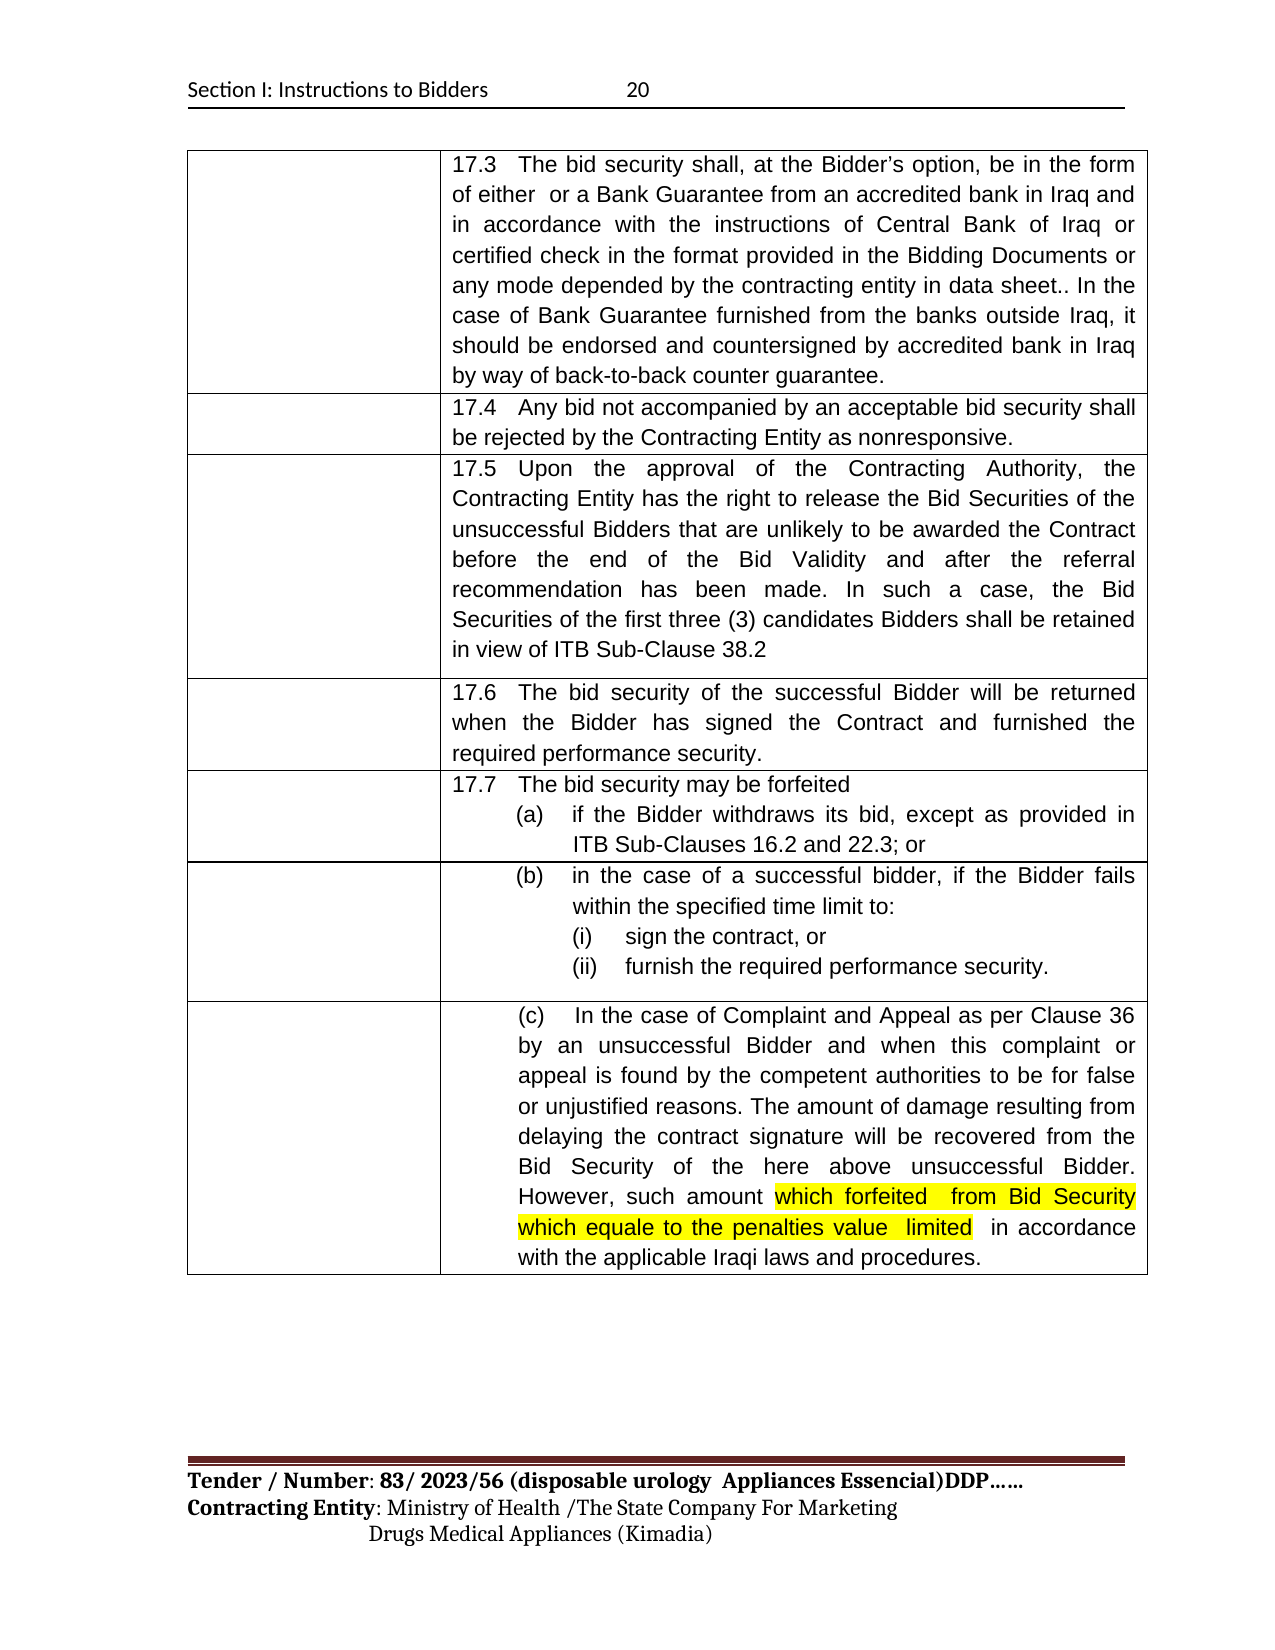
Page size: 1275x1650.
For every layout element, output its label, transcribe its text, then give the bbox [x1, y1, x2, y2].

table_cell 17.6 The bid security of the successful Bidder will be returned when the Bidder has signed the Contract and furnished the required performance security. [441, 679, 1147, 770]
table_cell [188, 679, 440, 770]
table_cell [188, 151, 440, 393]
table_cell [188, 863, 440, 1001]
table_cell (b) in the case of a successful bidder, if the Bidder fails within the specified time limit to: (i) sign the contract, or (ii) furnish the required performance security. [441, 863, 1147, 1001]
table_cell [188, 771, 440, 861]
table_cell [188, 1002, 440, 1274]
table_cell [188, 394, 440, 454]
table_cell 17.3 The bid security shall, at the Bidder’s option, be in the form of either or a Bank Guarantee from an accredited bank in Iraq and in accordance with the instructions of Central Bank of Iraq or certified check in the format provided in the Bidding Documents or any mode depended by the contracting entity in data sheet.. In the case of Bank Guarantee furnished from the banks outside Iraq, it should be endorsed and countersigned by accredited bank in Iraq by way of back-to-back counter guarantee. [441, 151, 1147, 393]
table_cell (c) In the case of Complaint and Appeal as per Clause 36 by an unsuccessful Bidder and when this complaint or appeal is found by the competent authorities to be for false or unjustified reasons. The amount of damage resulting from delaying the contract signature will be recovered from the Bid Security of the here above unsuccessful Bidder. However, such amount which forfeited from Bid Security which equale to the penalties value limited in accordance with the applicable Iraqi laws and procedures. [441, 1002, 1147, 1274]
table_cell [188, 455, 440, 678]
table_cell 17.4 Any bid not accompanied by an acceptable bid security shall be rejected by the Contracting Entity as nonresponsive. [441, 394, 1147, 454]
table_cell 17.7 The bid security may be forfeited (a) if the Bidder withdraws its bid, except as provided in ITB Sub-Clauses 16.2 and 22.3; or [441, 771, 1147, 861]
table_cell 17.5 Upon the approval of the Contracting Authority, the Contracting Entity has the right to release the Bid Securities of the unsuccessful Bidders that are unlikely to be awarded the Contract before the end of the Bid Validity and after the referral recommendation has been made. In such a case, the Bid Securities of the first three (3) candidates Bidders shall be retained in view of ITB Sub-Clause 38.2 [441, 455, 1147, 678]
